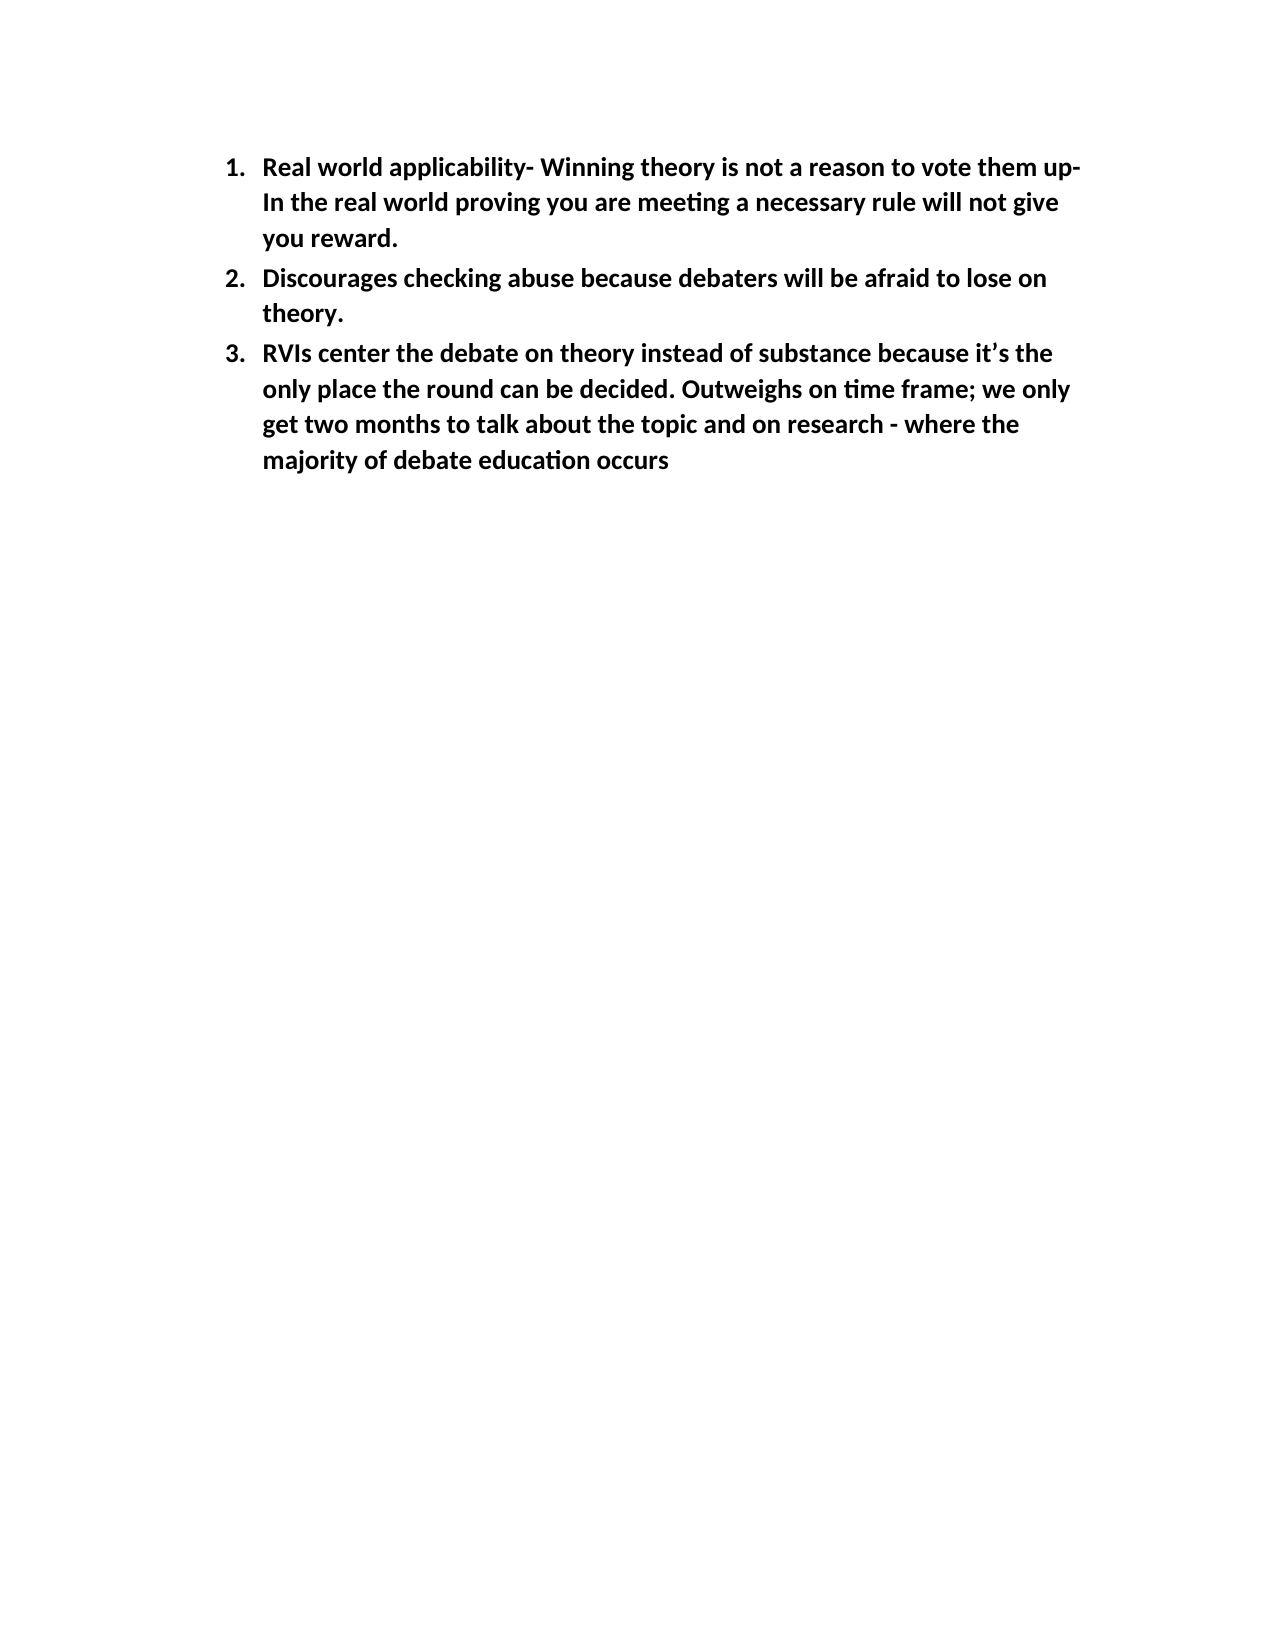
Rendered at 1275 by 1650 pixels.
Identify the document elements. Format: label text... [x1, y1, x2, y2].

list Discourages checking abuse because debaters will be afraid to lose on theory. [225, 261, 1087, 330]
list RVIs center the debate on theory instead of substance because it’s the only place the round can be decided. Outweighs on time frame; we only get two months to talk about the topic and on research - where the majority of debate education occurs [225, 336, 1087, 476]
list Real world applicability- Winning theory is not a reason to vote them up- In the real world proving you are meeting a necessary rule will not give you reward. [225, 150, 1087, 254]
